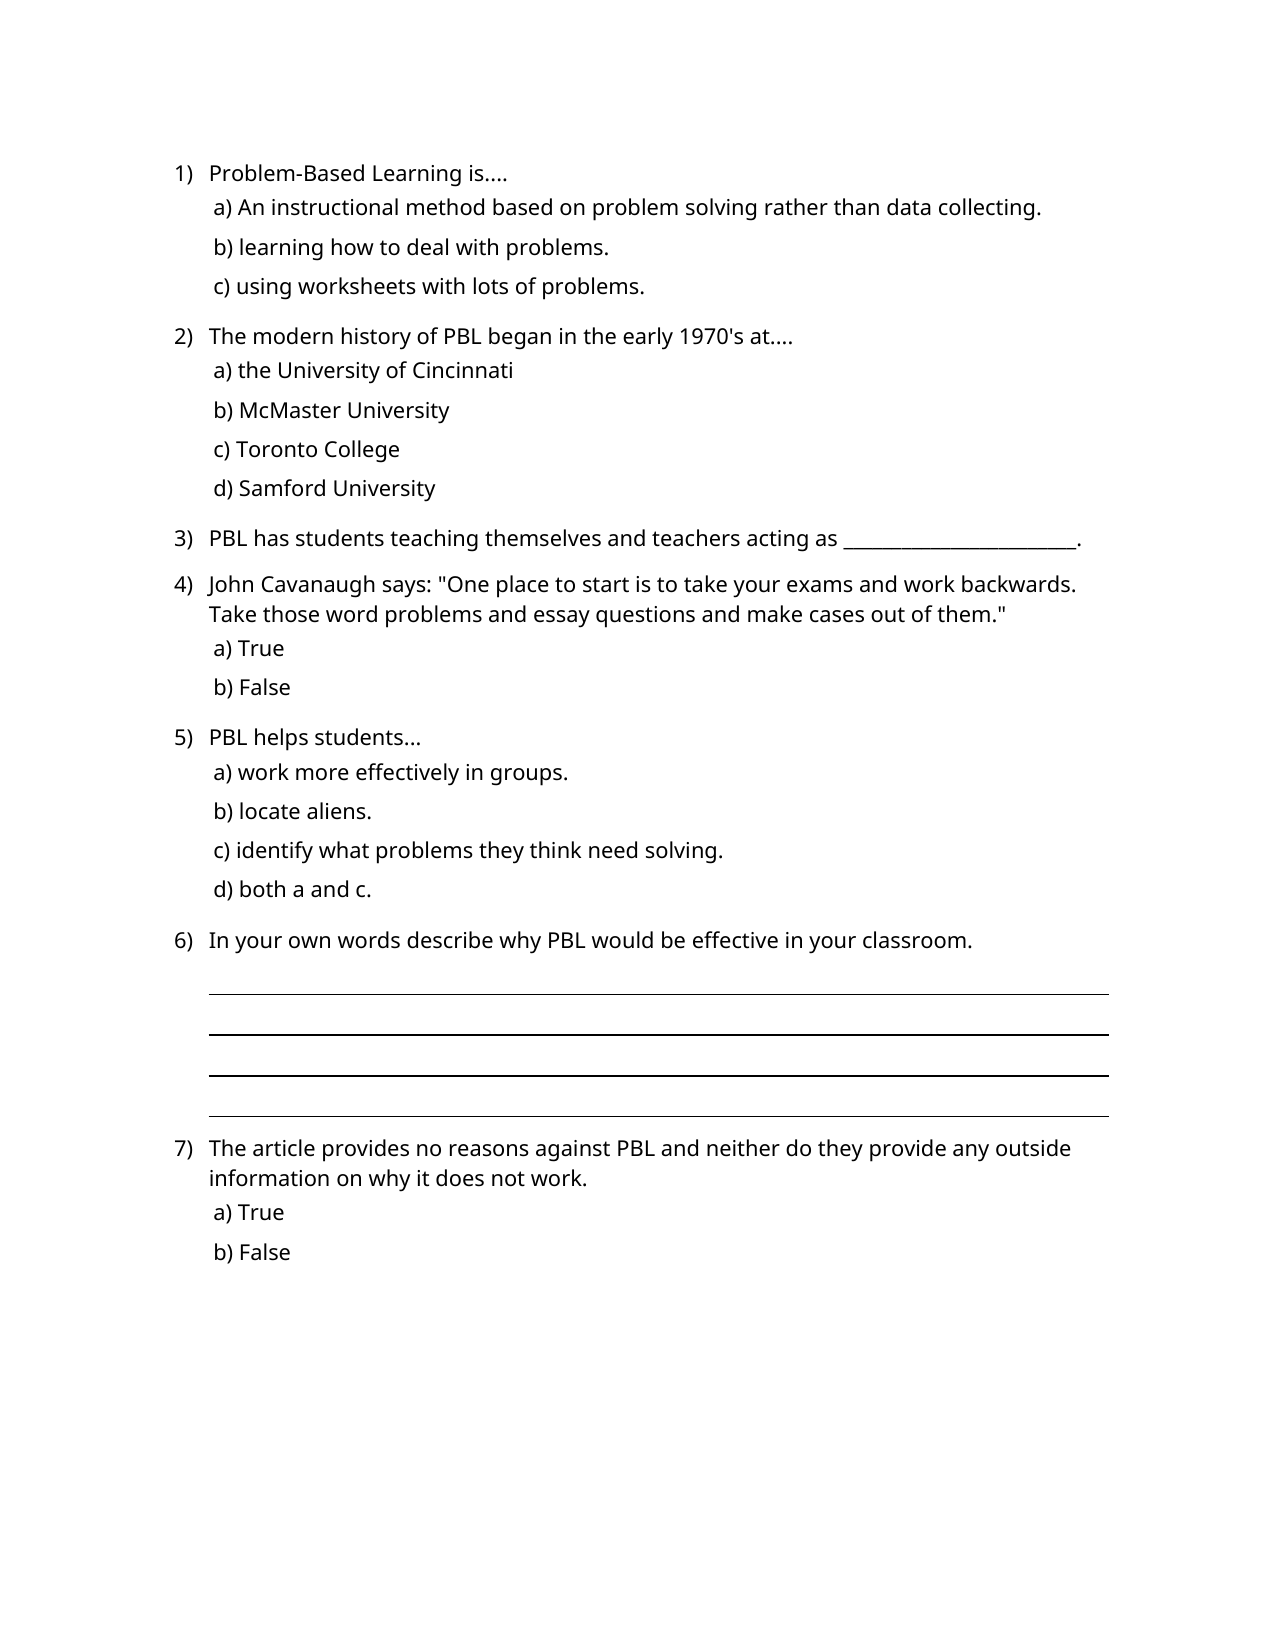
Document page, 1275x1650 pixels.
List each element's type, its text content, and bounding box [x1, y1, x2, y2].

table_header [201, 313, 1117, 515]
table_header 4) [142, 561, 201, 714]
table_header 5) [142, 715, 201, 917]
table_header [201, 515, 1117, 561]
table_header [201, 917, 1117, 1125]
table_header [201, 1125, 1117, 1279]
table_header 2) [142, 313, 201, 515]
table_header 7) [142, 1125, 201, 1279]
table_header [201, 561, 1117, 714]
table_header 1) [142, 150, 201, 313]
table_header [201, 150, 1117, 313]
table_header [201, 715, 1117, 917]
table_header 3) [142, 515, 201, 561]
table_header 6) [142, 917, 201, 1125]
